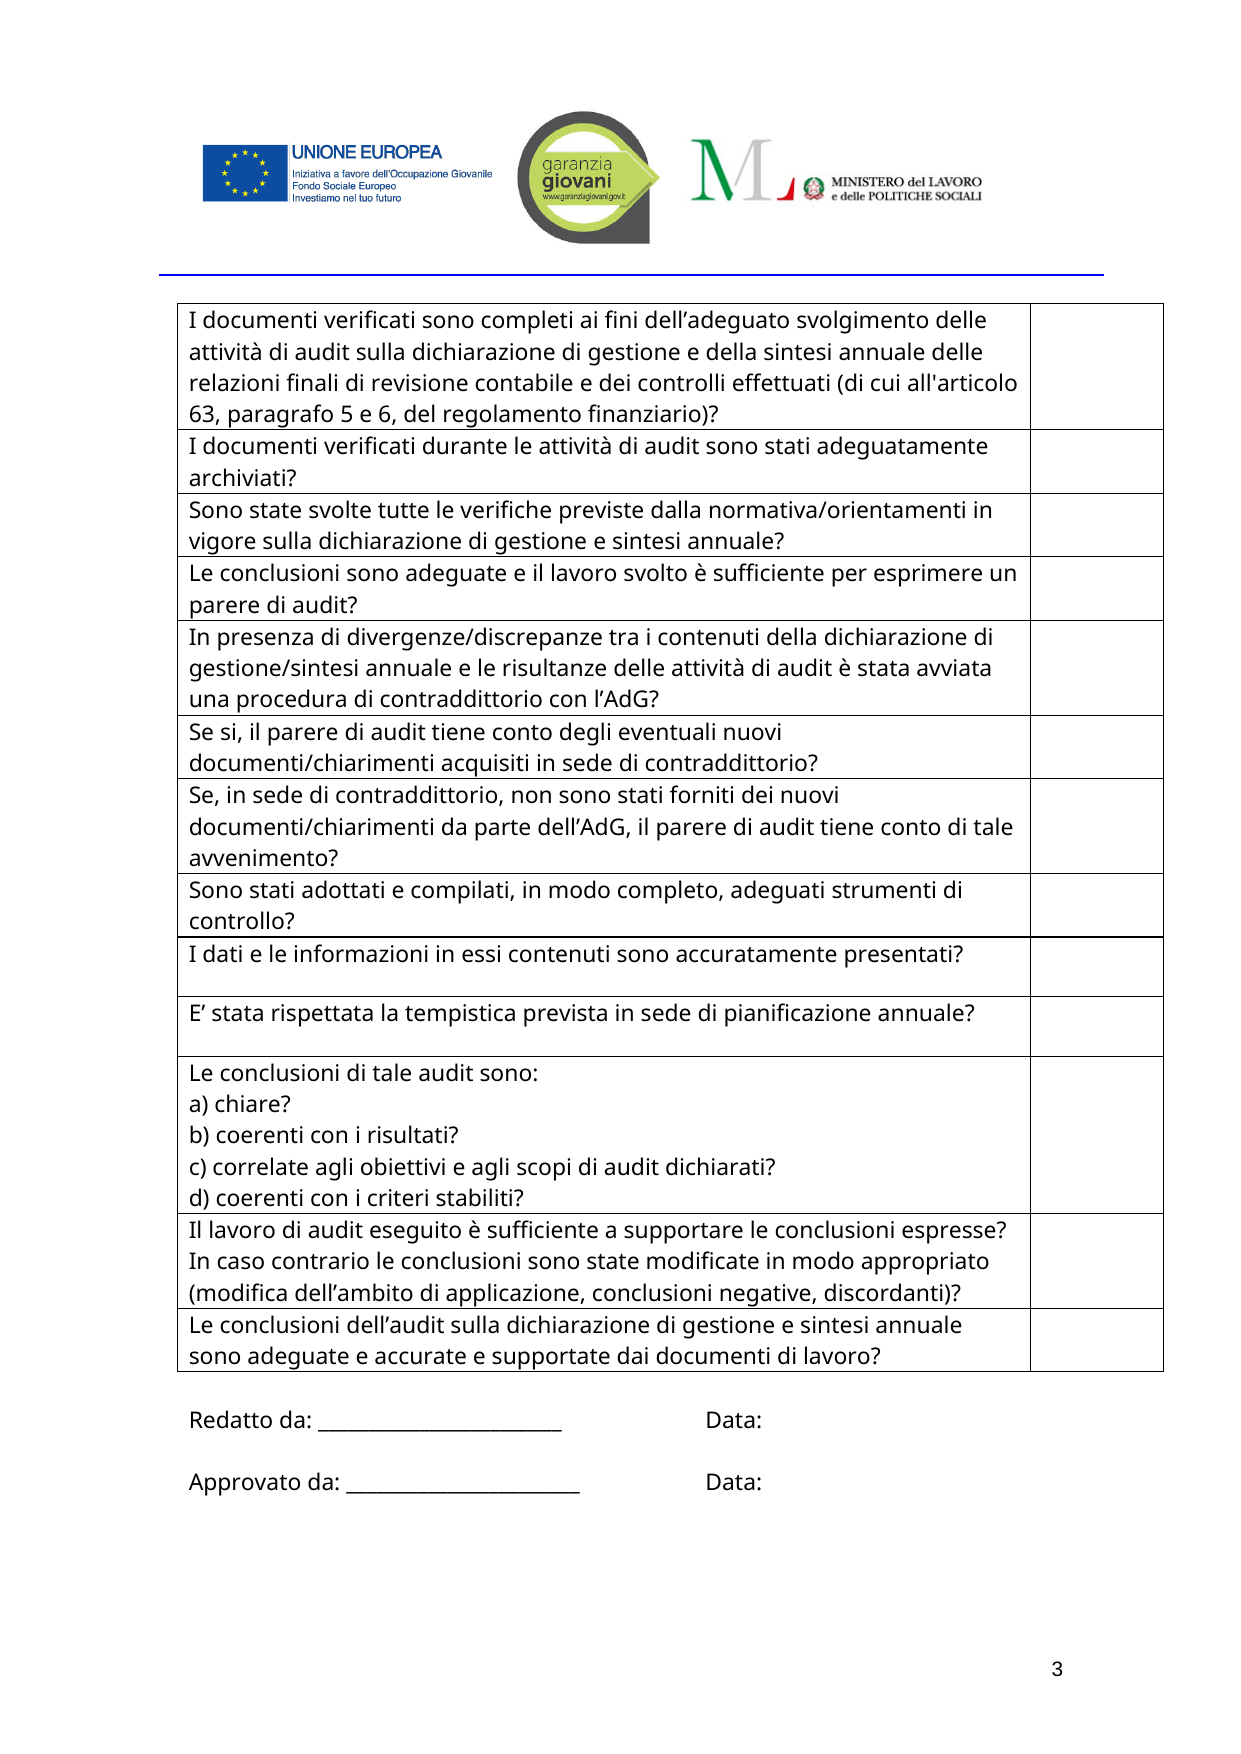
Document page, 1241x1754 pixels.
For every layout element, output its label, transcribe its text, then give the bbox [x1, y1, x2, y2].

table_cell Se, in sede di contraddittorio, non sono stati forniti dei nuovi documenti/chiarimenti da parte dell’AdG, il parere di audit tiene conto di tale avvenimento? [178, 779, 1030, 873]
table_cell In presenza di divergenze/discrepanze tra i contenuti della dichiarazione di gestione/sintesi annuale e le risultanze delle attività di audit è stata avviata una procedura di contraddittorio con l’AdG? [178, 621, 1030, 714]
table_cell I documenti verificati sono completi ai fini dell’adeguato svolgimento delle attività di audit sulla dichiarazione di gestione e della sintesi annuale delle relazioni finali di revisione contabile e dei controlli effettuati (di cui all'articolo 63, paragrafo 5 e 6, del regolamento finanziario)? [178, 304, 1030, 429]
table_cell [1031, 779, 1163, 873]
table_cell [1031, 1214, 1163, 1308]
table_cell [1031, 557, 1163, 620]
table_cell [1031, 621, 1163, 714]
table_cell Le conclusioni sono adeguate e il lavoro svolto è sufficiente per esprimere un parere di audit? [178, 557, 1030, 620]
table_cell Il lavoro di audit eseguito è sufficiente a supportare le conclusioni espresse? In caso contrario le conclusioni sono state modificate in modo appropriato (modifica dell’ambito di applicazione, conclusioni negative, discordanti)? [178, 1214, 1030, 1308]
table_cell [1031, 1309, 1163, 1371]
text Approvato da: _______________________ Data: [188, 1466, 1063, 1497]
table_cell [1031, 874, 1163, 936]
table_cell Le conclusioni dell’audit sulla dichiarazione di gestione e sintesi annuale sono adeguate e accurate e supportate dai documenti di lavoro? [178, 1309, 1030, 1371]
table_cell I documenti verificati durante le attività di audit sono stati adeguatamente archiviati? [178, 430, 1030, 493]
table_cell E’ stata rispettata la tempistica prevista in sede di pianificazione annuale? [178, 997, 1030, 1056]
table_cell I dati e le informazioni in essi contenuti sono accuratamente presentati? [178, 938, 1030, 996]
table_cell [1031, 1057, 1163, 1213]
table_cell Se si, il parere di audit tiene conto degli eventuali nuovi documenti/chiarimenti acquisiti in sede di contraddittorio? [178, 716, 1030, 778]
table_cell [1031, 997, 1163, 1056]
table_cell Le conclusioni di tale audit sono: a) chiare? b) coerenti con i risultati? c) correlate agli obiettivi e agli scopi di audit dichiarati? d) coerenti con i criteri stabiliti? [178, 1057, 1030, 1213]
text Redatto da: ________________________ Data: [188, 1403, 1063, 1435]
table_cell [1031, 938, 1163, 996]
table_cell [1031, 494, 1163, 556]
table_cell Sono state svolte tutte le verifiche previste dalla normativa/orientamenti in vigore sulla dichiarazione di gestione e sintesi annuale? [178, 494, 1030, 556]
table_cell [1031, 716, 1163, 778]
table_cell [1031, 304, 1163, 429]
table_cell [1031, 430, 1163, 493]
table_cell Sono stati adottati e compilati, in modo completo, adeguati strumenti di controllo? [178, 874, 1030, 936]
